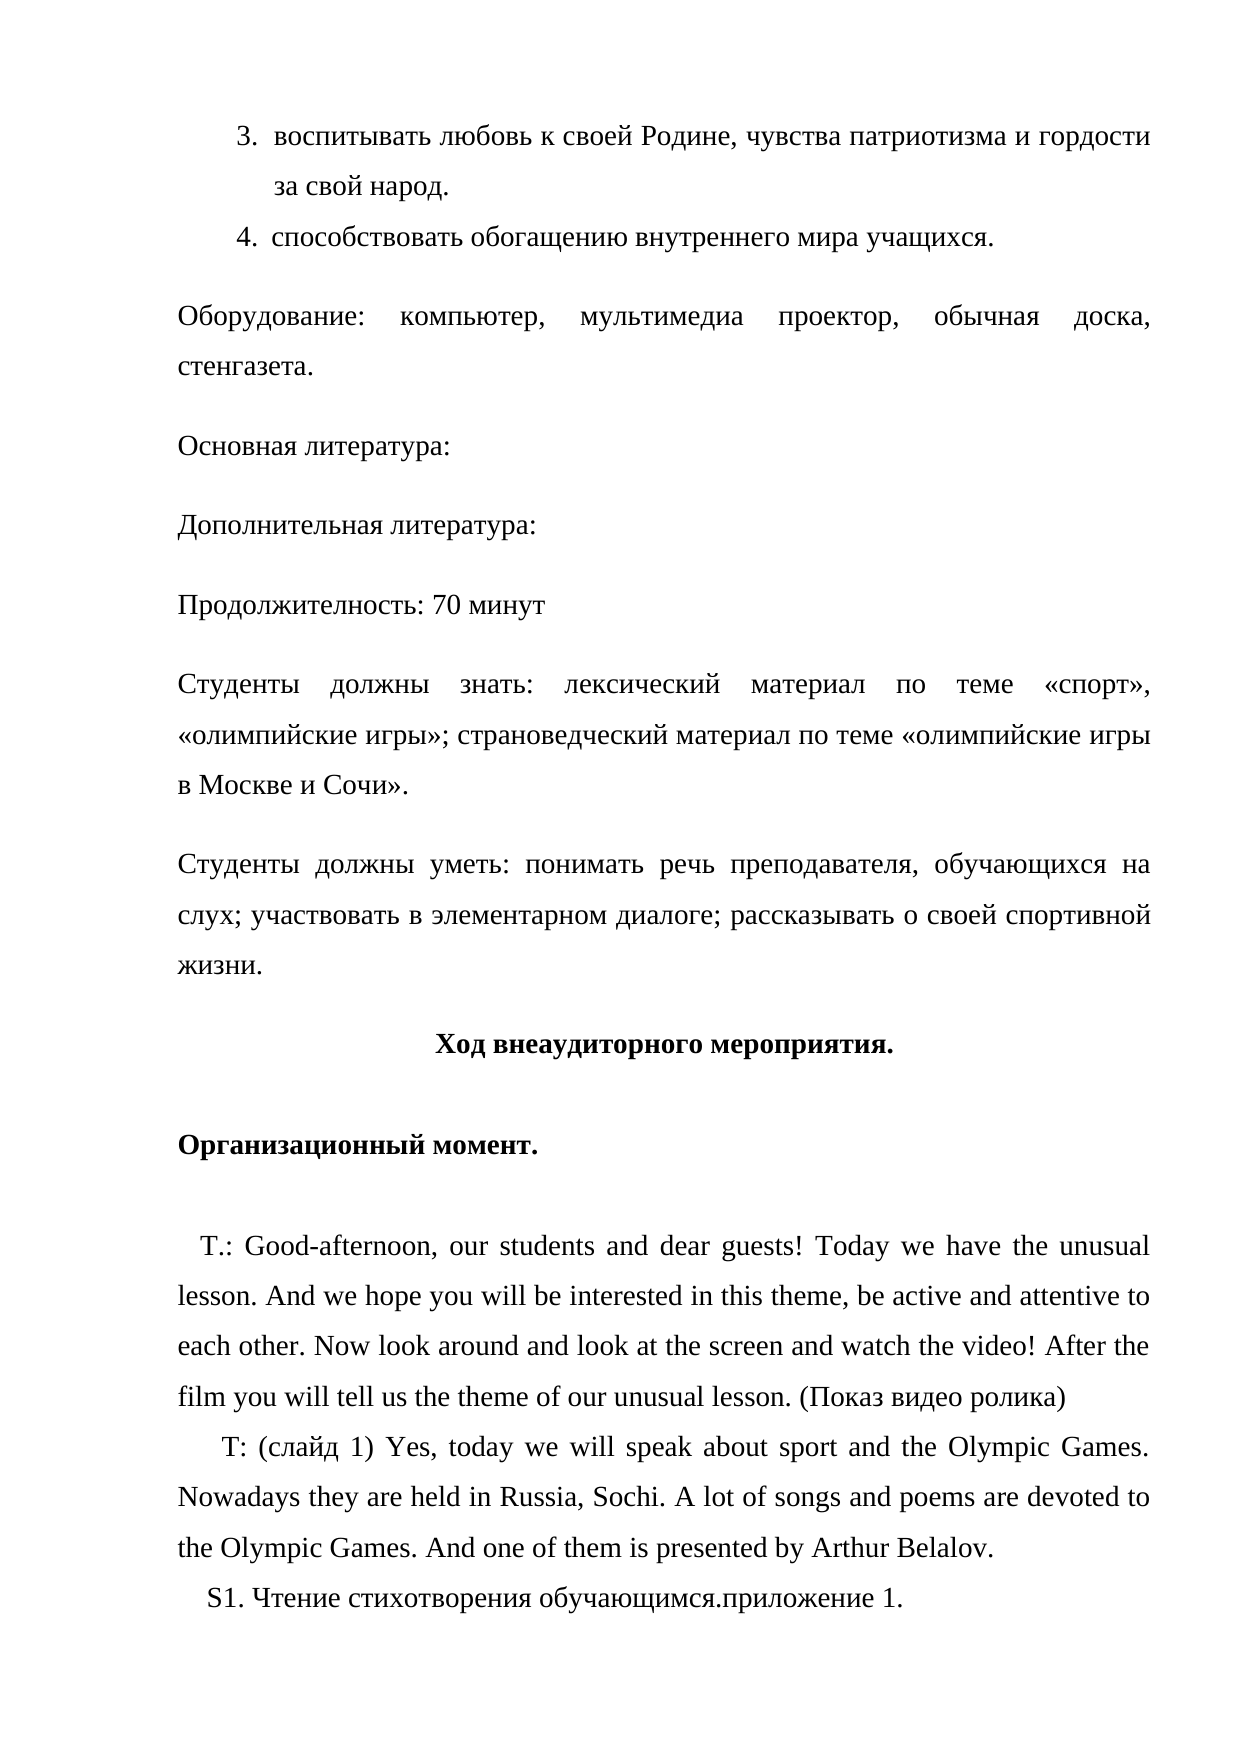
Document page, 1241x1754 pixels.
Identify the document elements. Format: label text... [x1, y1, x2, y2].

text Студенты должны уметь: понимать речь преподавателя, обучающихся на слух; участвовать в элементарном диалоге; рассказывать о своей спортивной жизни. [177, 847, 1152, 981]
text Оборудование: компьютер, мультимедиа проектор, обычная доска, стенгазета. [177, 298, 1152, 382]
text T: (слайд 1) Yes, today we will speak about sport and the Olympic Games. Nowadays they are held in Russia, Sochi. A lot of songs and poems are devoted to the Olympic Games. And one of them is presented by Arthur Belalov. [177, 1429, 1152, 1563]
list способствовать обогащению внутреннего мира учащихся. [177, 219, 1152, 252]
text Дополнительная литература: [177, 507, 1152, 541]
text Ход внеаудиторного мероприятия. [177, 1027, 1152, 1060]
text Организационный момент. [177, 1127, 1152, 1161]
text Основная литература: [177, 428, 1152, 462]
text S1. Чтение стихотворения обучающимся.приложение 1. [177, 1580, 1152, 1614]
list воспитывать любовь к своей Родине, чувства патриотизма и гордости за свой народ. [236, 118, 1152, 202]
text T.: Good-afternoon, our students and dear guests! Today we have the unusual lesson. And we hope you will be interested in this theme, be active and attentive to each other. Now look around and look at the screen and watch the video! After the film you will tell us the theme of our unusual lesson. (Показ видео ролика) [177, 1228, 1152, 1412]
text Продолжителность: 70 минут [177, 587, 1152, 621]
text Студенты должны знать: лексический материал по теме «спорт», «олимпийские игры»; страноведческий материал по теме «олимпийские игры в Москве и Сочи». [177, 666, 1152, 801]
